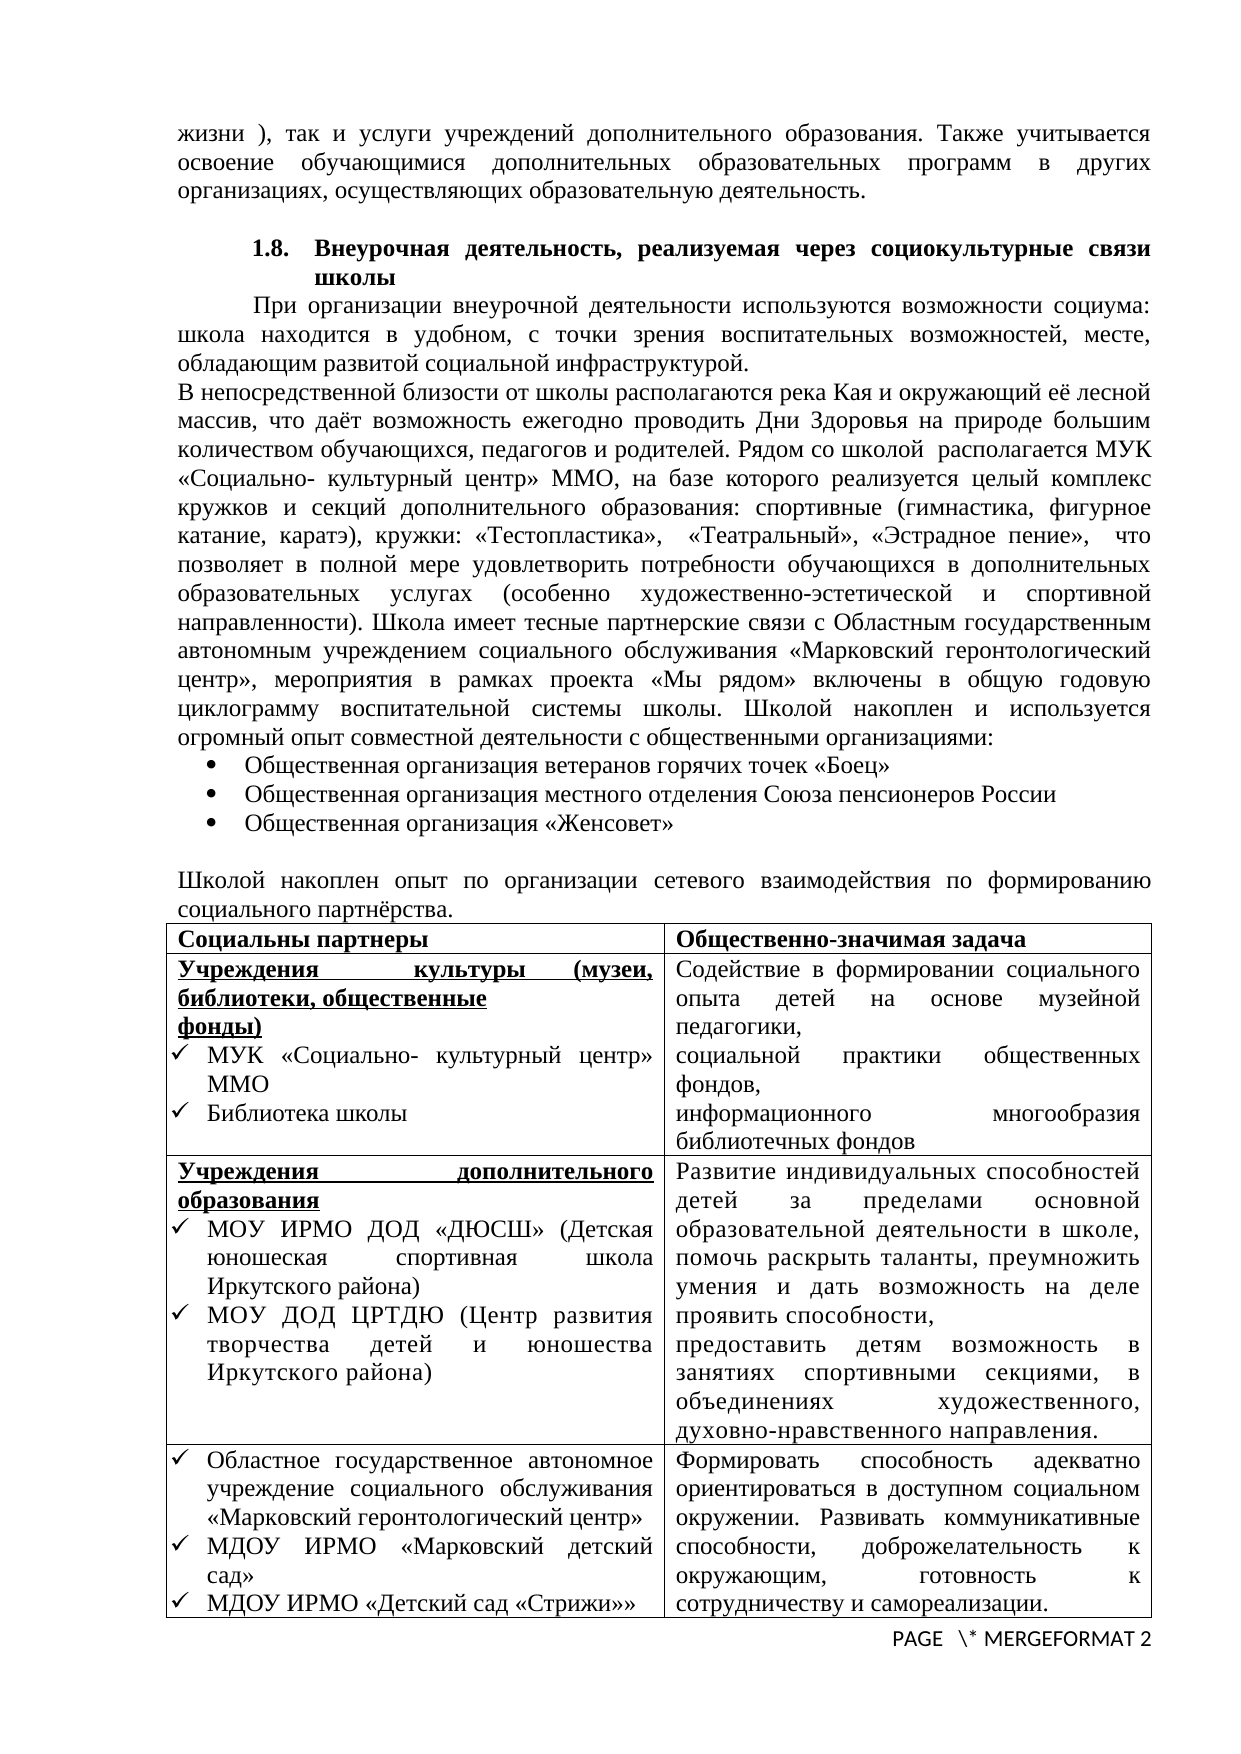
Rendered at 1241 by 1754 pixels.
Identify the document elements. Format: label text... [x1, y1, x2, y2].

table_cell Учреждения культуры (музеи, библиотеки, общественные фонды) МУК «Социально- культурный центр» ММО Библиотека школы [167, 954, 664, 1155]
list Общественная организация ветеранов горячих точек «Боец» [207, 751, 1152, 779]
table_cell Учреждения дополнительного образования МОУ ИРМО ДОД «ДЮСШ» (Детская юношеская спортивная школа Иркутского района) МОУ ДОД ЦРТДЮ (Центр развития творчества детей и юношества Иркутского района) [167, 1156, 664, 1444]
list Внеурочная деятельность, реализуемая через социокультурные связи школы [252, 233, 1152, 291]
table_cell Развитие индивидуальных способностей детей за пределами основной образовательной деятельности в школе, помочь раскрыть таланты, преумножить умения и дать возможность на деле проявить способности, предоставить детям возможность в занятиях спортивными секциями, в объединениях художественного, духовно-нравственного направления. [665, 1156, 1151, 1444]
table_header Общественно-значимая задача [665, 924, 1151, 953]
text Школой накоплен опыт по организации сетевого взаимодействия по формированию социального партнёрства. [177, 866, 1152, 923]
table_cell Содействие в формировании социального опыта детей на основе музейной педагогики, социальной практики общественных фондов, информационного многообразия библиотечных фондов [665, 954, 1151, 1155]
list Общественная организация местного отделения Союза пенсионеров России [207, 779, 1152, 808]
text В непосредственной близости от школы располагаются река Кая и окружающий её лесной массив, что даёт возможность ежегодно проводить Дни Здоровья на природе большим количеством обучающихся, педагогов и родителей. Рядом со школой располагается МУК «Социально- культурный центр» ММО, на базе которого реализуется целый комплекс кружков и секций дополнительного образования: спортивные (гимнастика, фигурное катание, каратэ), кружки: «Тестопластика», «Театральный», «Эстрадное пение», что позволяет в полной мере удовлетворить потребности обучающихся в дополнительных образовательных услугах (особенно художественно-эстетической и спортивной направленности). Школа имеет тесные партнерские связи с Областным государственным автономным учреждением социального обслуживания «Марковский геронтологический центр», мероприятия в рамках проекта «Мы рядом» включены в общую годовую циклограмму воспитательной системы школы. Школой накоплен и используется огромный опыт совместной деятельности с общественными организациями: [177, 377, 1152, 751]
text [177, 118, 1152, 204]
text При организации внеурочной деятельности используются возможности социума: школа находится в удобном, с точки зрения воспитательных возможностей, месте, обладающим развитой социальной инфраструктурой. [177, 291, 1152, 377]
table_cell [665, 1445, 1151, 1617]
list Общественная организация «Женсовет» [207, 808, 1152, 837]
table_header Социальны партнеры [167, 924, 664, 953]
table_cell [167, 1445, 664, 1617]
